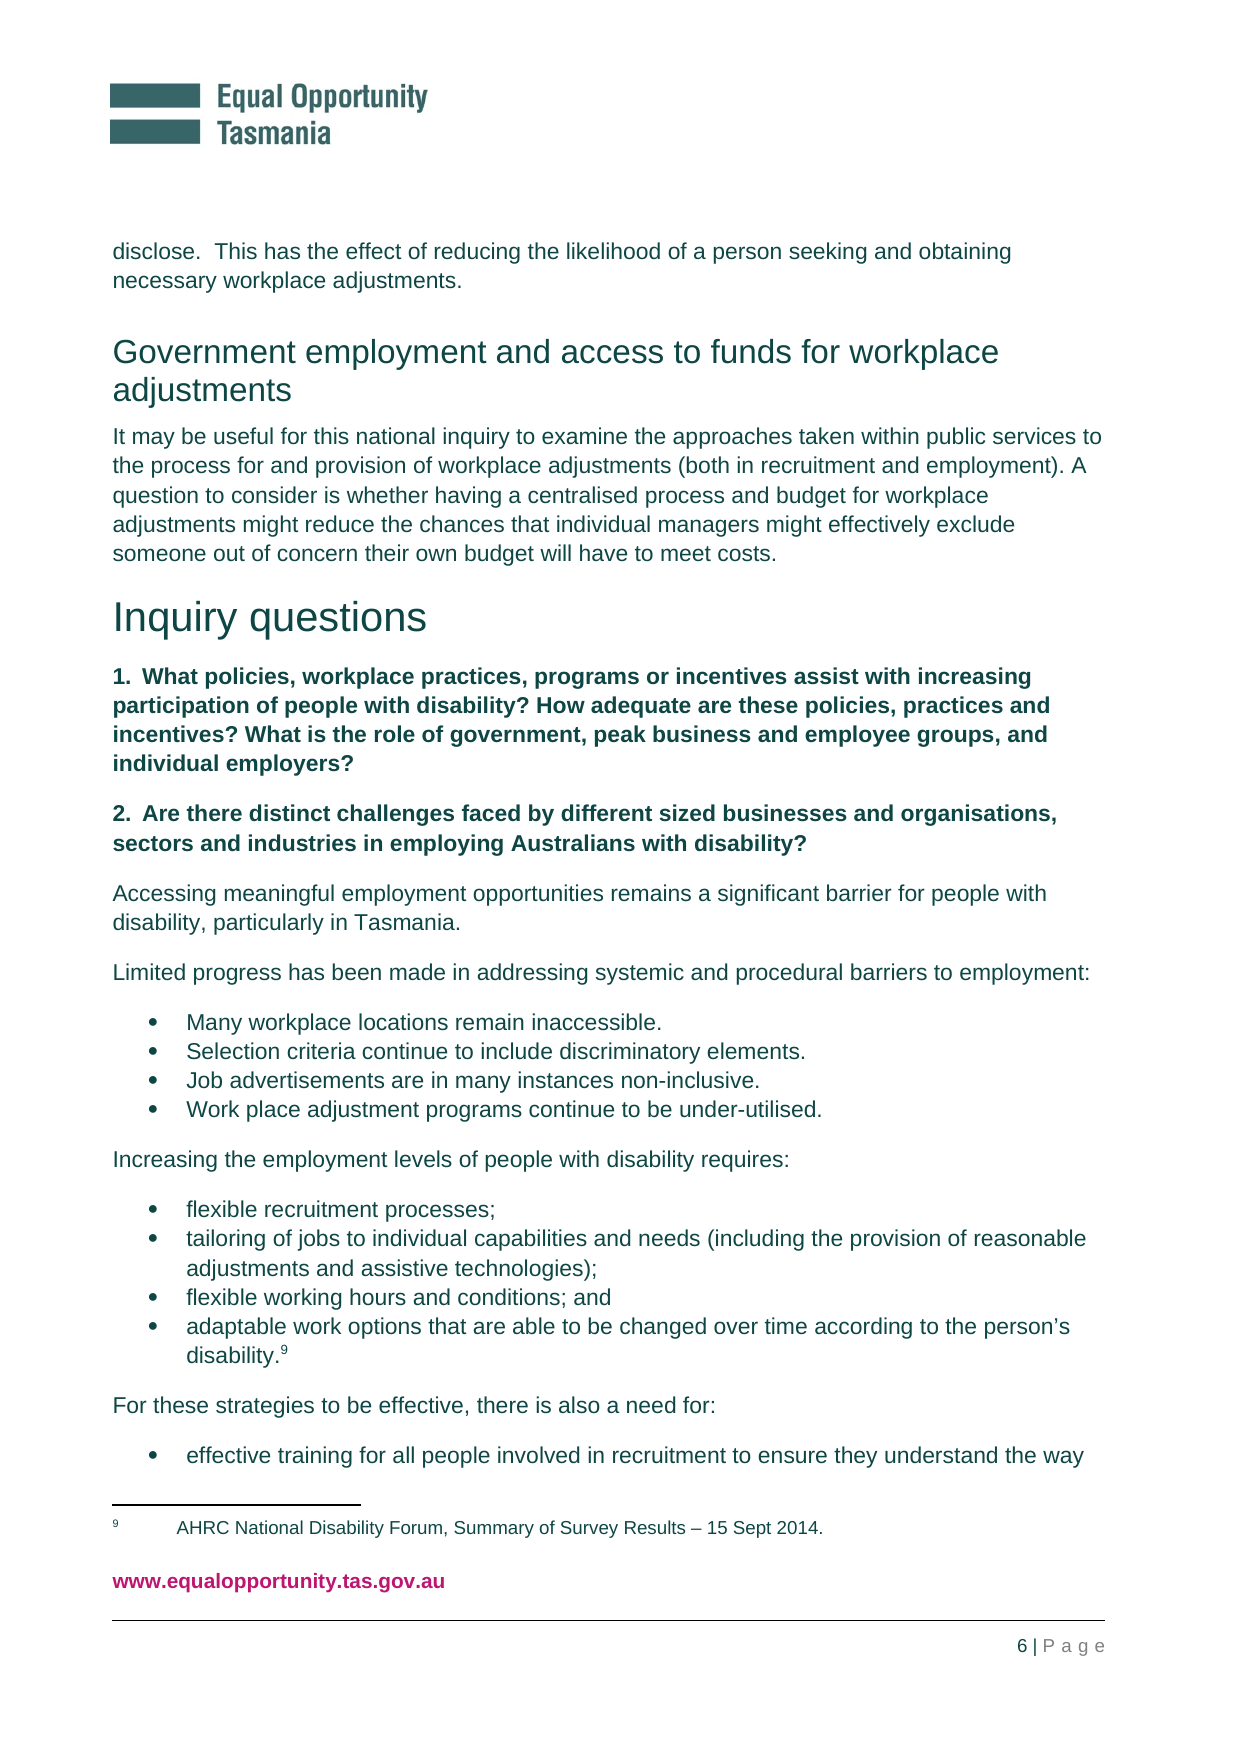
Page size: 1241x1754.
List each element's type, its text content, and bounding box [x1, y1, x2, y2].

list Selection criteria continue to include discriminatory elements. [149, 1036, 1105, 1065]
text Limited progress has been made in addressing systemic and procedural barriers to employment: [112, 957, 1105, 986]
list tailoring of jobs to individual capabilities and needs (including the provision of reasonable adjustments and assistive technologies); [149, 1223, 1105, 1282]
list adaptable work options that are able to be changed over time according to the person’s disability. [149, 1311, 1105, 1369]
text It may be useful for this national inquiry to examine the approaches taken within public services to the process for and provision of workplace adjustments (both in recruitment and employment). A question to consider is whether having a centralised process and budget for workplace adjustments might reduce the chances that individual managers might effectively exclude someone out of concern their own budget will have to meet costs. [112, 421, 1105, 567]
subtitle Government employment and access to funds for workplace adjustments [112, 332, 1105, 409]
text Accessing meaningful employment opportunities remains a significant barrier for people with disability, particularly in Tasmania. [112, 878, 1105, 936]
picture [110, 76, 1144, 149]
list Work place adjustment programs continue to be under-utilised. [149, 1094, 1105, 1123]
text 1. What policies, workplace practices, programs or incentives assist with increasing participation of people with disability? How adequate are these policies, practices and incentives? What is the role of government, peak business and employee groups, and individual employers? [112, 661, 1105, 778]
list Job advertisements are in many instances non-inclusive. [149, 1065, 1105, 1094]
text 2. Are there distinct challenges faced by different sized businesses and organisations, sectors and industries in employing Australians with disability? [112, 798, 1105, 857]
list Many workplace locations remain inaccessible. [149, 1007, 1105, 1036]
list flexible working hours and conditions; and [149, 1282, 1105, 1311]
subtitle Inquiry questions [112, 592, 1105, 640]
text Increasing the employment levels of people with disability requires: [112, 1144, 1105, 1173]
text For these strategies to be effective, there is also a need for: [112, 1390, 1105, 1419]
list flexible recruitment processes; [149, 1194, 1105, 1223]
